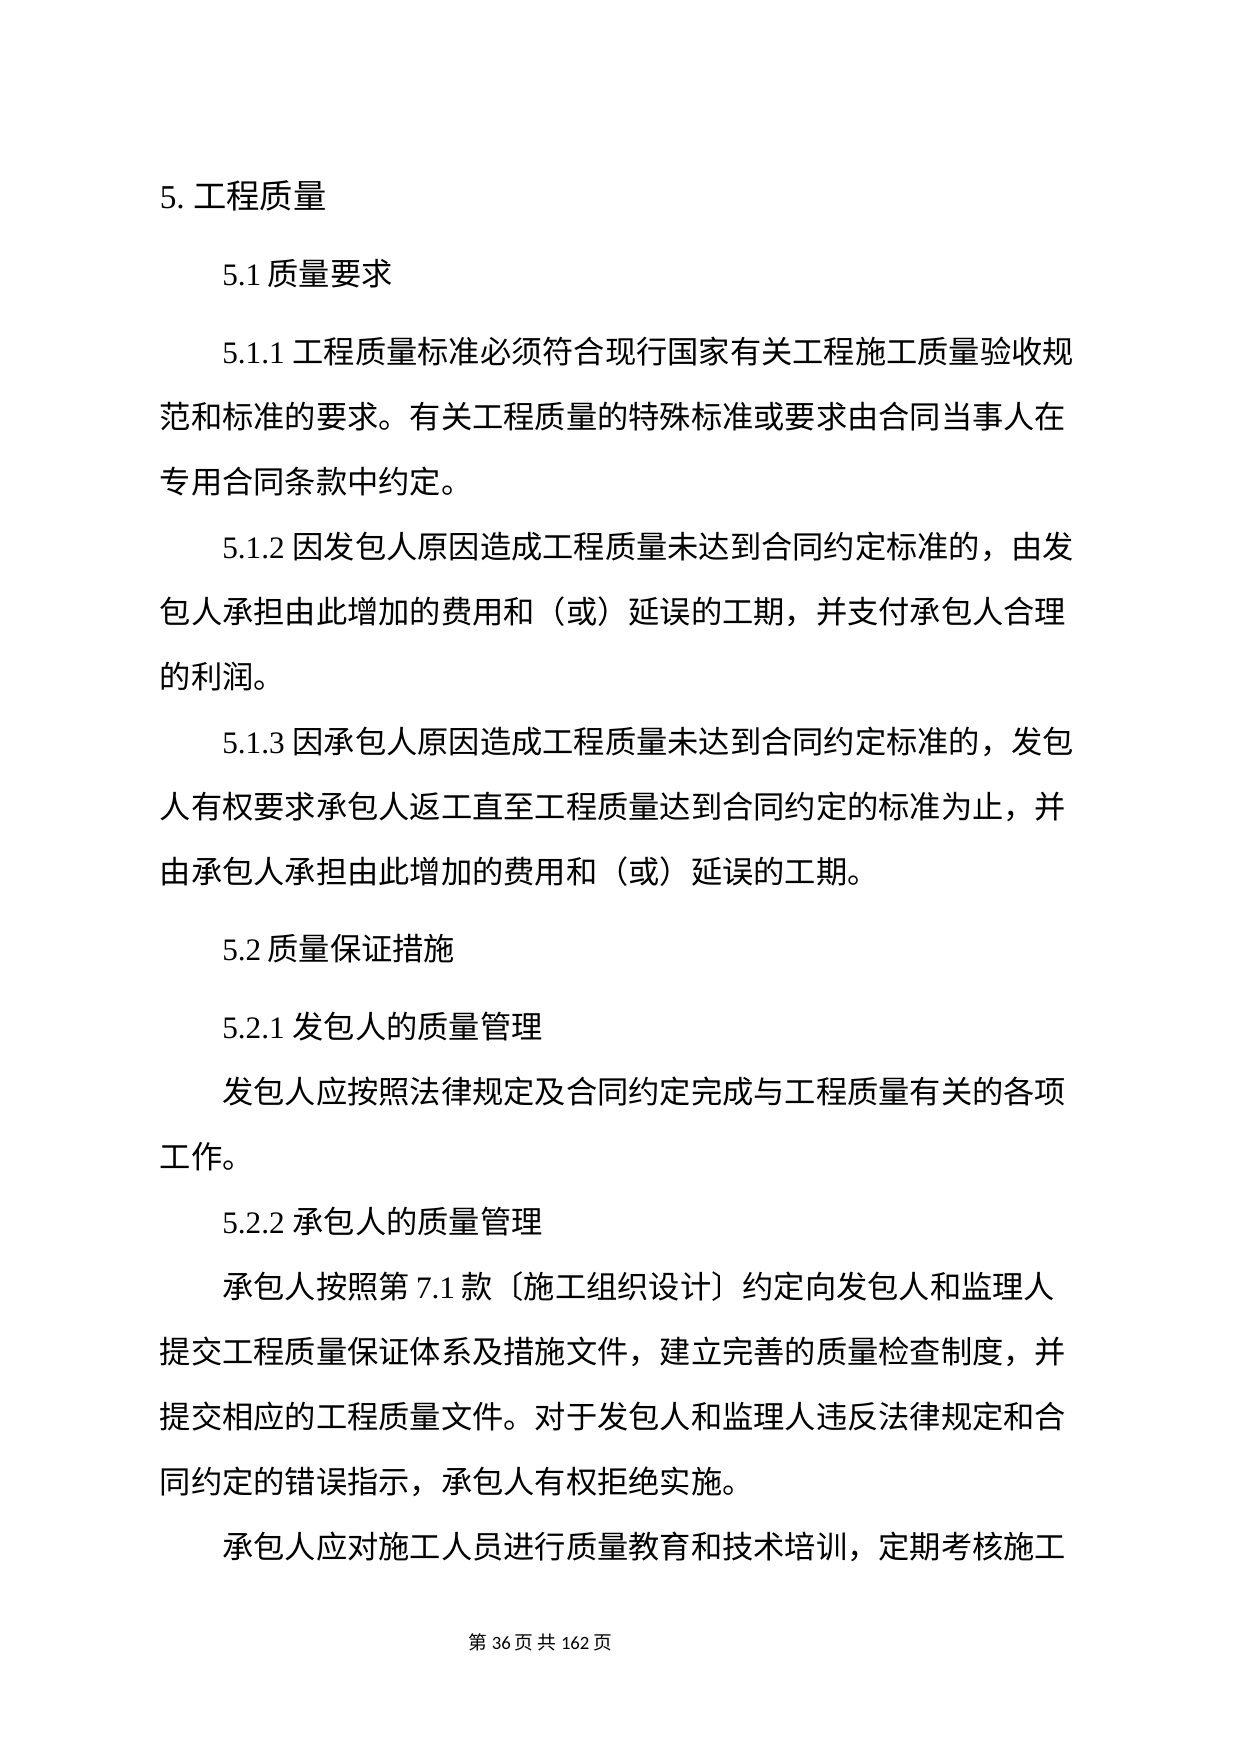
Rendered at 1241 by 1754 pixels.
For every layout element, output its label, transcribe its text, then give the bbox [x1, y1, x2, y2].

text 5.2质量保证措施 [159, 914, 1078, 979]
text 5.2.1 发包人的质量管理 [159, 992, 1078, 1057]
text 5.1.3 因承包人原因造成工程质量未达到合同约定标准的，发包人有权要求承包人返工直至工程质量达到合同约定的标准为止，并由承包人承担由此增加的费用和（或）延误的工期。 [159, 707, 1078, 902]
text 承包人按照第7.1款〔施工组织设计〕约定向发包人和监理人提交工程质量保证体系及措施文件，建立完善的质量检查制度，并提交相应的工程质量文件。对于发包人和监理人违反法律规定和合同约定的错误指示，承包人有权拒绝实施。 [159, 1252, 1078, 1512]
text 5.1.1 工程质量标准必须符合现行国家有关工程施工质量验收规范和标准的要求。有关工程质量的特殊标准或要求由合同当事人在专用合同条款中约定。 [159, 317, 1078, 512]
text 5. 工程质量 [159, 162, 1078, 227]
text 5.1.2 因发包人原因造成工程质量未达到合同约定标准的，由发包人承担由此增加的费用和（或）延误的工期，并支付承包人合理的利润。 [159, 512, 1078, 707]
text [159, 1512, 1078, 1577]
text 5.1质量要求 [159, 239, 1078, 304]
text 5.2.2 承包人的质量管理 [159, 1187, 1078, 1252]
text 发包人应按照法律规定及合同约定完成与工程质量有关的各项工作。 [159, 1057, 1078, 1187]
